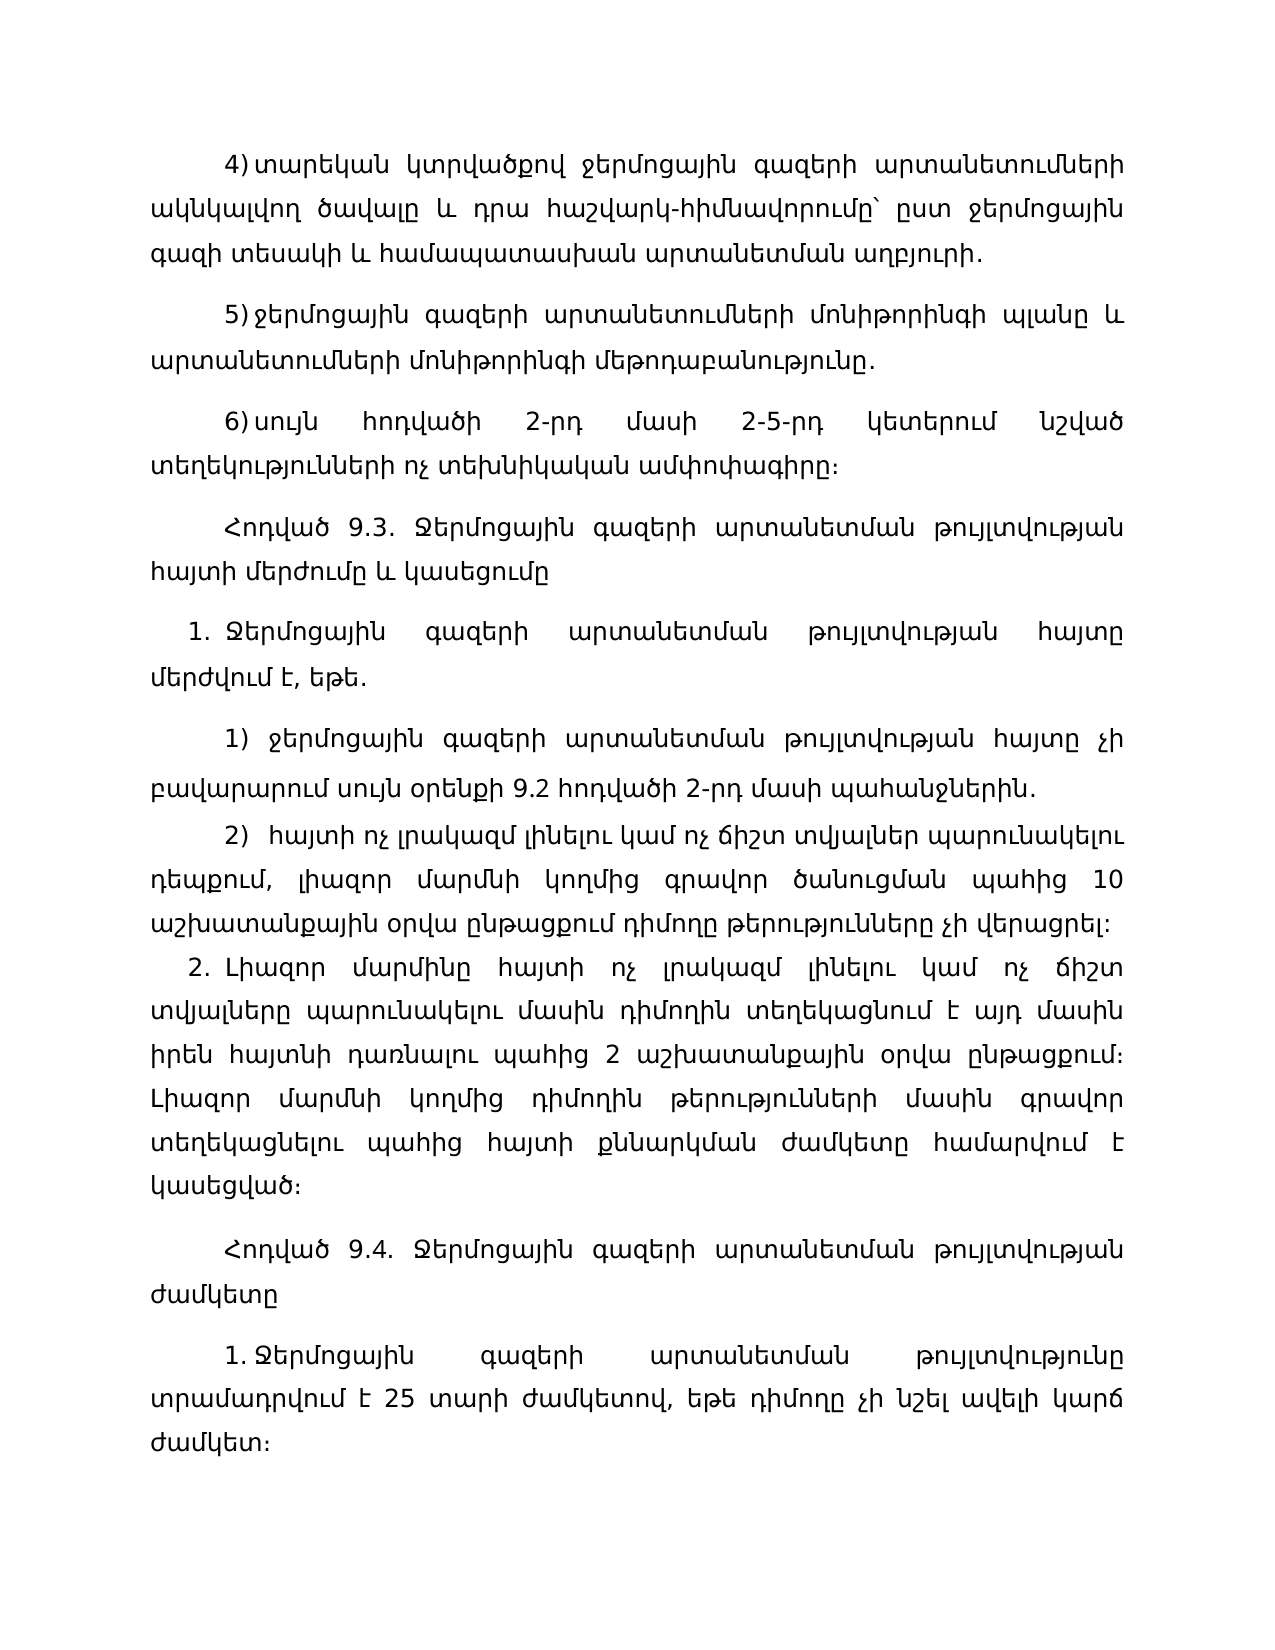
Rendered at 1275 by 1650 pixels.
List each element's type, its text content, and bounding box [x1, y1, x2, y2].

list Ջերմոցային գազերի արտանետման թույլտվության հայտը մերժվում է, եթե․ [150, 617, 1125, 692]
list տարեկան կտրվածքով ջերմոցային գազերի արտանետումների ակնկալվող ծավալը և դրա հաշվարկ-հիմնավորումը՝ ըստ ջերմոցային գազի տեսակի և համապատասխան արտանետման աղբյուրի․ [150, 150, 1125, 269]
list ջերմոցային գազերի արտանետման թույլտվության հայտը չի բավարարում սույն օրենքի 9.2 հոդվածի 2-րդ մասի պահանջներին․ [150, 724, 1125, 804]
list սույն հոդվածի 2-րդ մասի 2-5-րդ կետերում նշված տեղեկությունների ոչ տեխնիկական ամփոփագիրը։ [150, 407, 1125, 480]
list ջերմոցային գազերի արտանետումների մոնիթորինգի պլանը և արտանետումների մոնիթորինգի մեթոդաբանությունը․ [150, 301, 1125, 376]
text Հոդված 9.3․ Ջերմոցային գազերի արտանետման թույլտվության հայտի մերժումը և կասեցումը [150, 512, 1125, 586]
list հայտի ոչ լրակազմ լինելու կամ ոչ ճիշտ տվյալներ պարունակելու դեպքում, լիազոր մարմնի կողմից գրավոր ծանուցման պահից 10 աշխատանքային օրվա ընթացքում դիմողը թերությունները չի վերացրել: [150, 821, 1125, 938]
list Ջերմոցային գազերի արտանետման թույլտվությունը տրամադրվում է 25 տարի ժամկետով, եթե դիմողը չի նշել ավելի կարճ ժամկետ։ [150, 1341, 1125, 1458]
text Հոդված 9.4․ Ջերմոցային գազերի արտանետման թույլտվության ժամկետը [150, 1232, 1125, 1310]
list Լիազոր մարմինը հայտի ոչ լրակազմ լինելու կամ ոչ ճիշտ տվյալները պարունակելու մասին դիմողին տեղեկացնում է այդ մասին իրեն հայտնի դառնալու պահից 2 աշխատանքային օրվա ընթացքում։ Լիազոր մարմնի կողմից դիմողին թերությունների մասին գրավոր տեղեկացնելու պահից հայտի քննարկման ժամկետը համարվում է կասեցված։ [150, 953, 1125, 1201]
